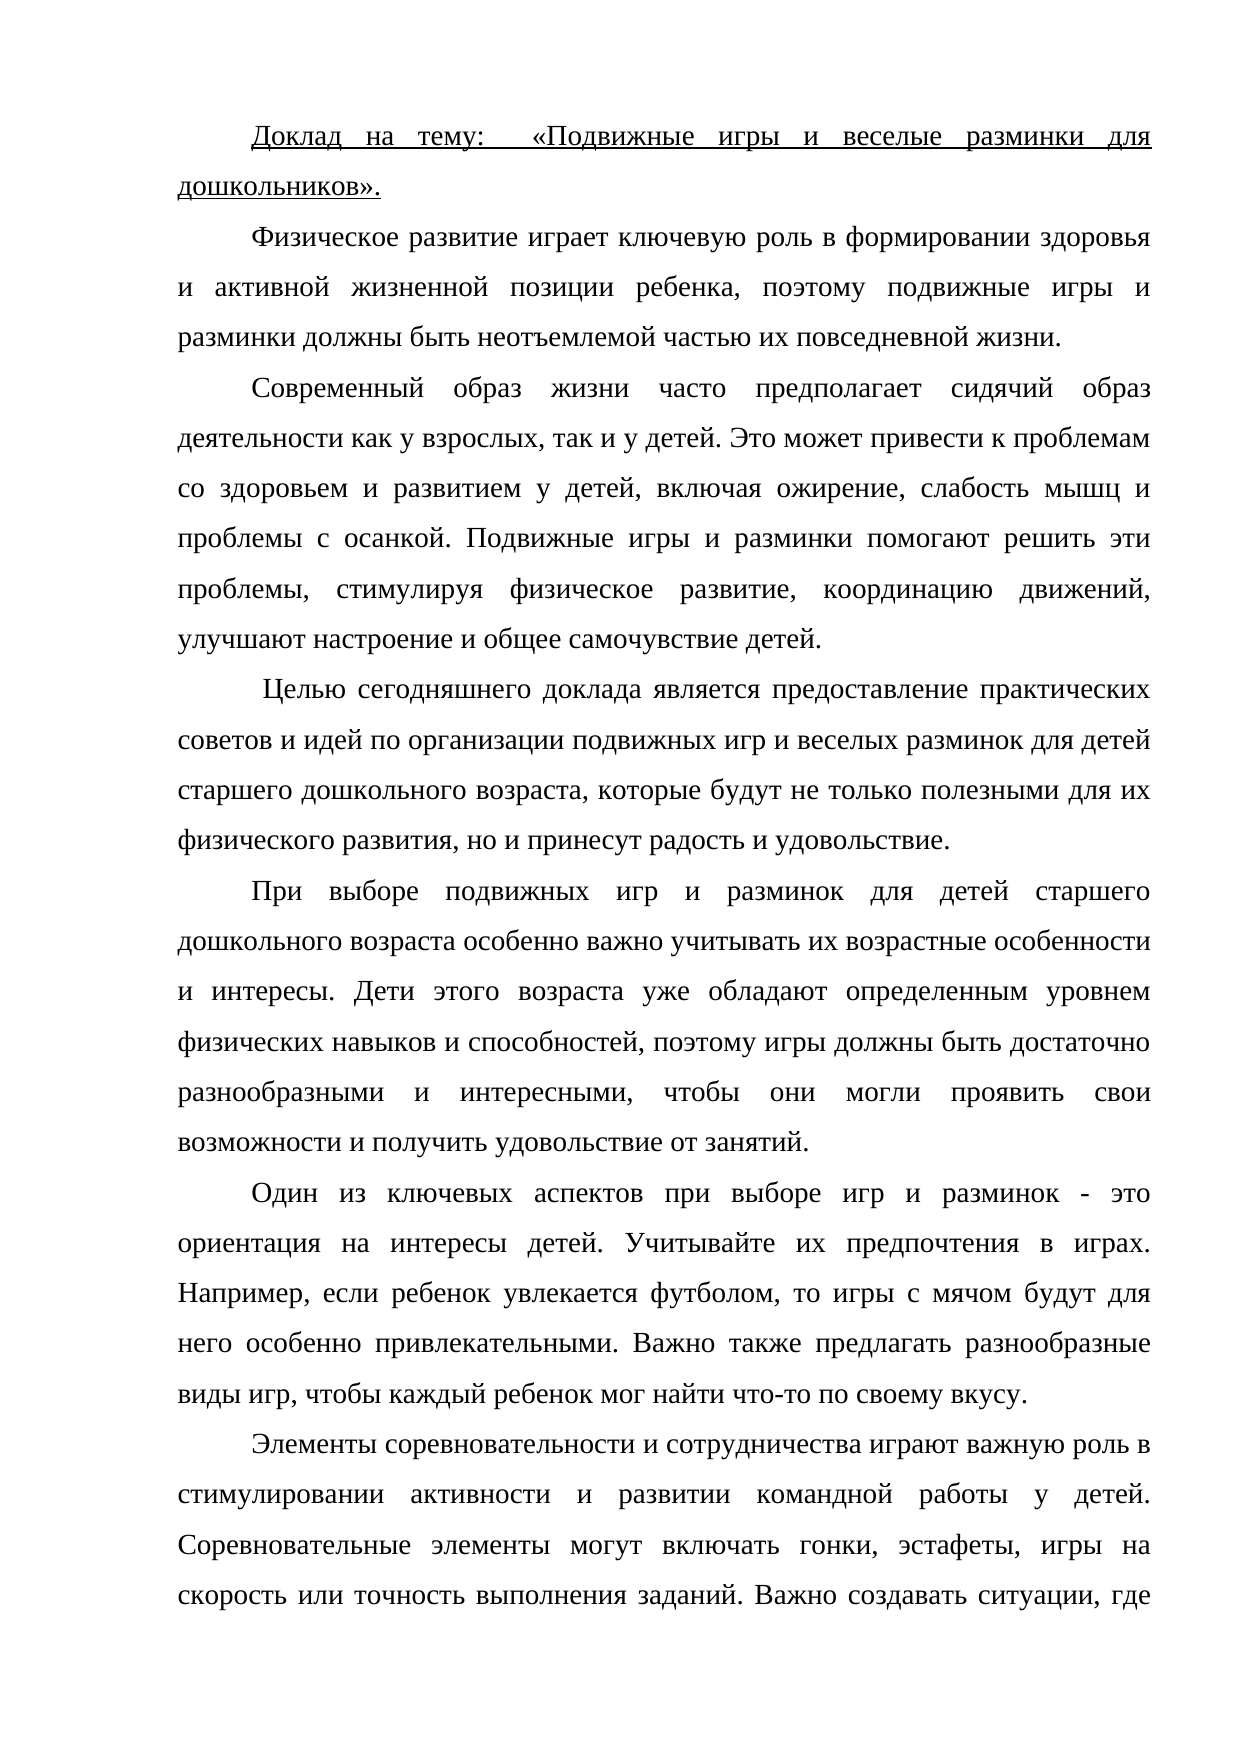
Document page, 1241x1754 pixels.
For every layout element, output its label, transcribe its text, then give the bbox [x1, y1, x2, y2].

text Доклад на тему: «Подвижные игры и веселые разминки для дошкольников». [177, 118, 1152, 202]
text При выборе подвижных игр и разминок для детей старшего дошкольного возраста особенно важно учитывать их возрастные особенности и интересы. Дети этого возраста уже обладают определенным уровнем физических навыков и способностей, поэтому игры должны быть достаточно разнообразными и интересными, чтобы они могли проявить свои возможности и получить удовольствие от занятий. [177, 873, 1152, 1158]
text Современный образ жизни часто предполагает сидячий образ деятельности как у взрослых, так и у детей. Это может привести к проблемам со здоровьем и развитием у детей, включая ожирение, слабость мышц и проблемы с осанкой. Подвижные игры и разминки помогают решить эти проблемы, стимулируя физическое развитие, координацию движений, улучшают настроение и общее самочувствие детей. [177, 370, 1152, 655]
text Целью сегодняшнего доклада является предоставление практических советов и идей по организации подвижных игр и веселых разминок для детей старшего дошкольного возраста, которые будут не только полезными для их физического развития, но и принесут радость и удовольствие. [177, 672, 1152, 856]
text Один из ключевых аспектов при выборе игр и разминок - это ориентация на интересы детей. Учитывайте их предпочтения в играх. Например, если ребенок увлекается футболом, то игры с мячом будут для него особенно привлекательными. Важно также предлагать разнообразные виды игр, чтобы каждый ребенок мог найти что-то по своему вкусу. [177, 1175, 1152, 1409]
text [177, 1426, 1152, 1611]
text Физическое развитие играет ключевую роль в формировании здоровья и активной жизненной позиции ребенка, поэтому подвижные игры и разминки должны быть неотъемлемой частью их повседневной жизни. [177, 219, 1152, 353]
